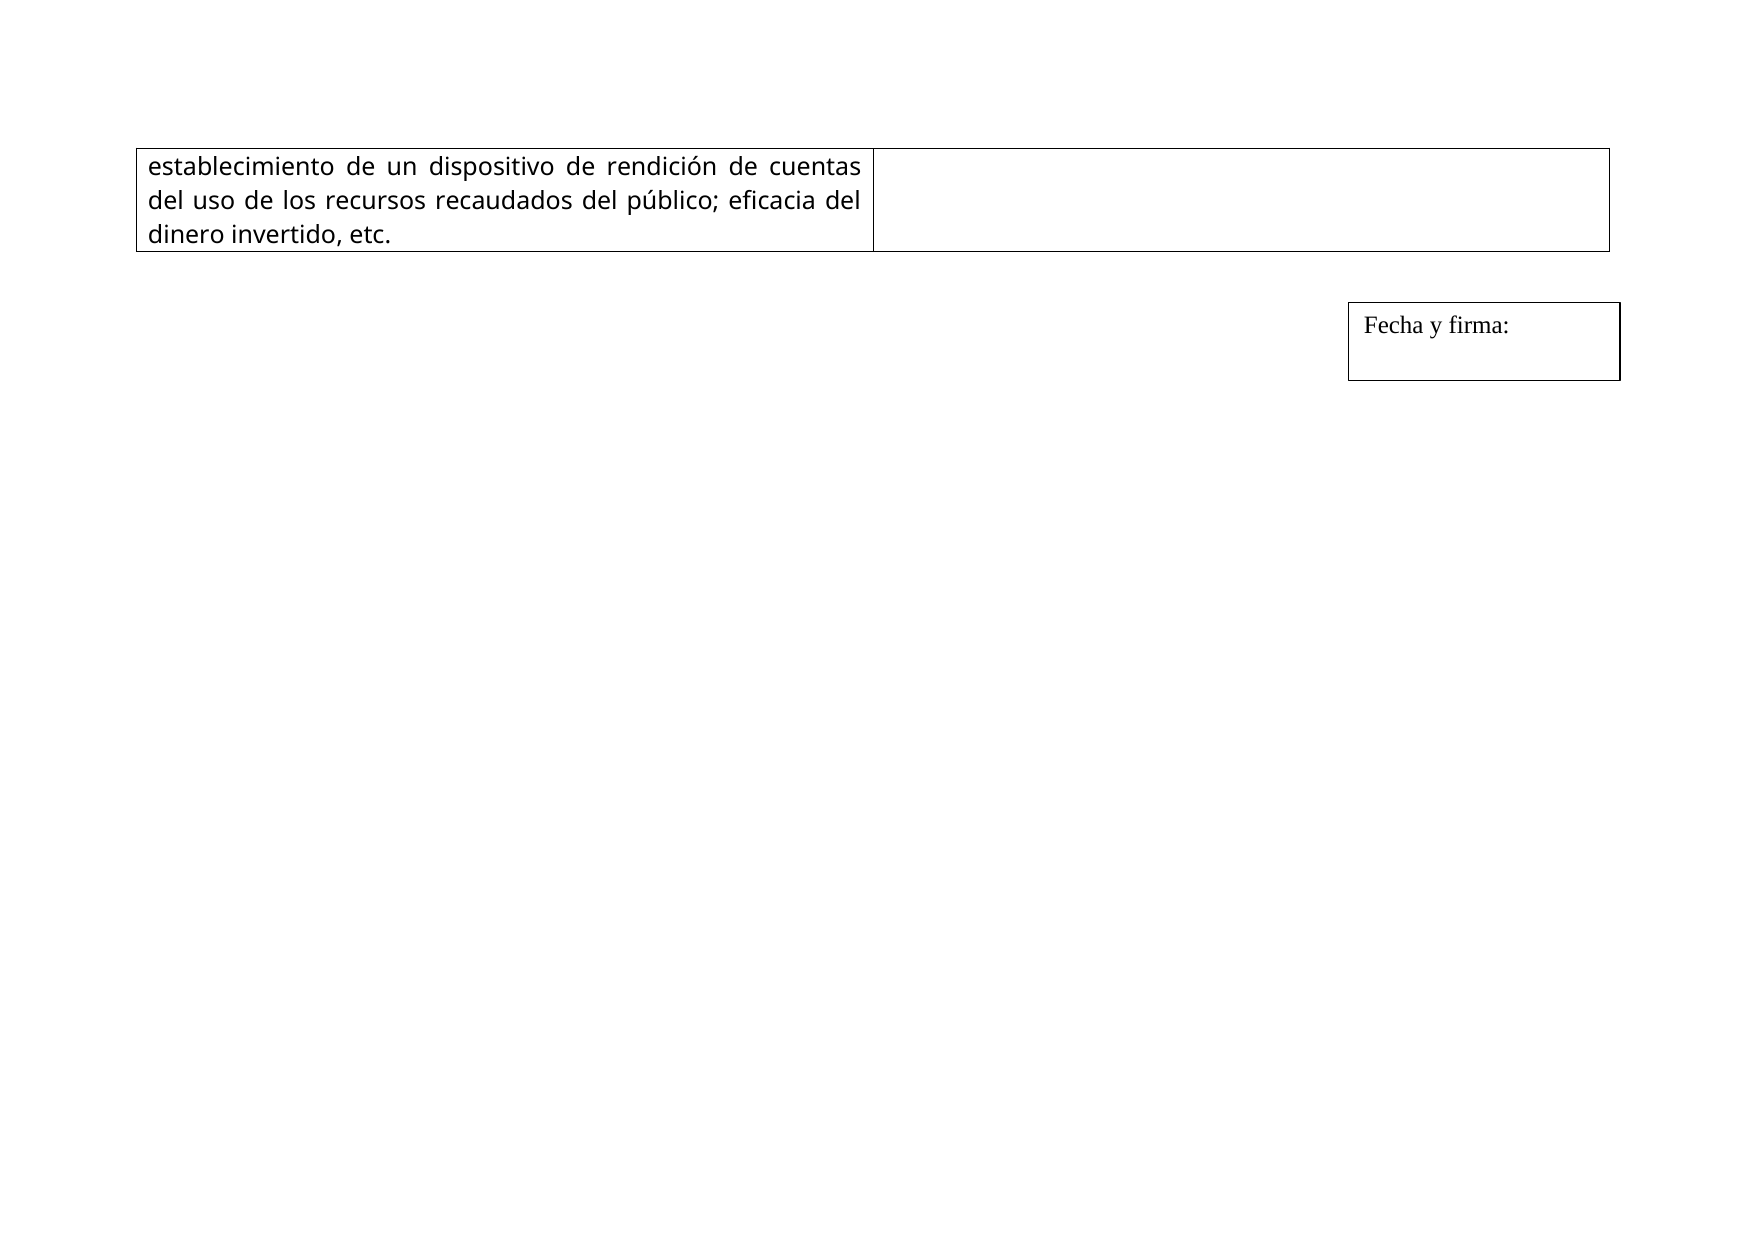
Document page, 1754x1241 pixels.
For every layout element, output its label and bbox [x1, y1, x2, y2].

table_cell [137, 149, 873, 251]
table_cell [874, 149, 1609, 251]
